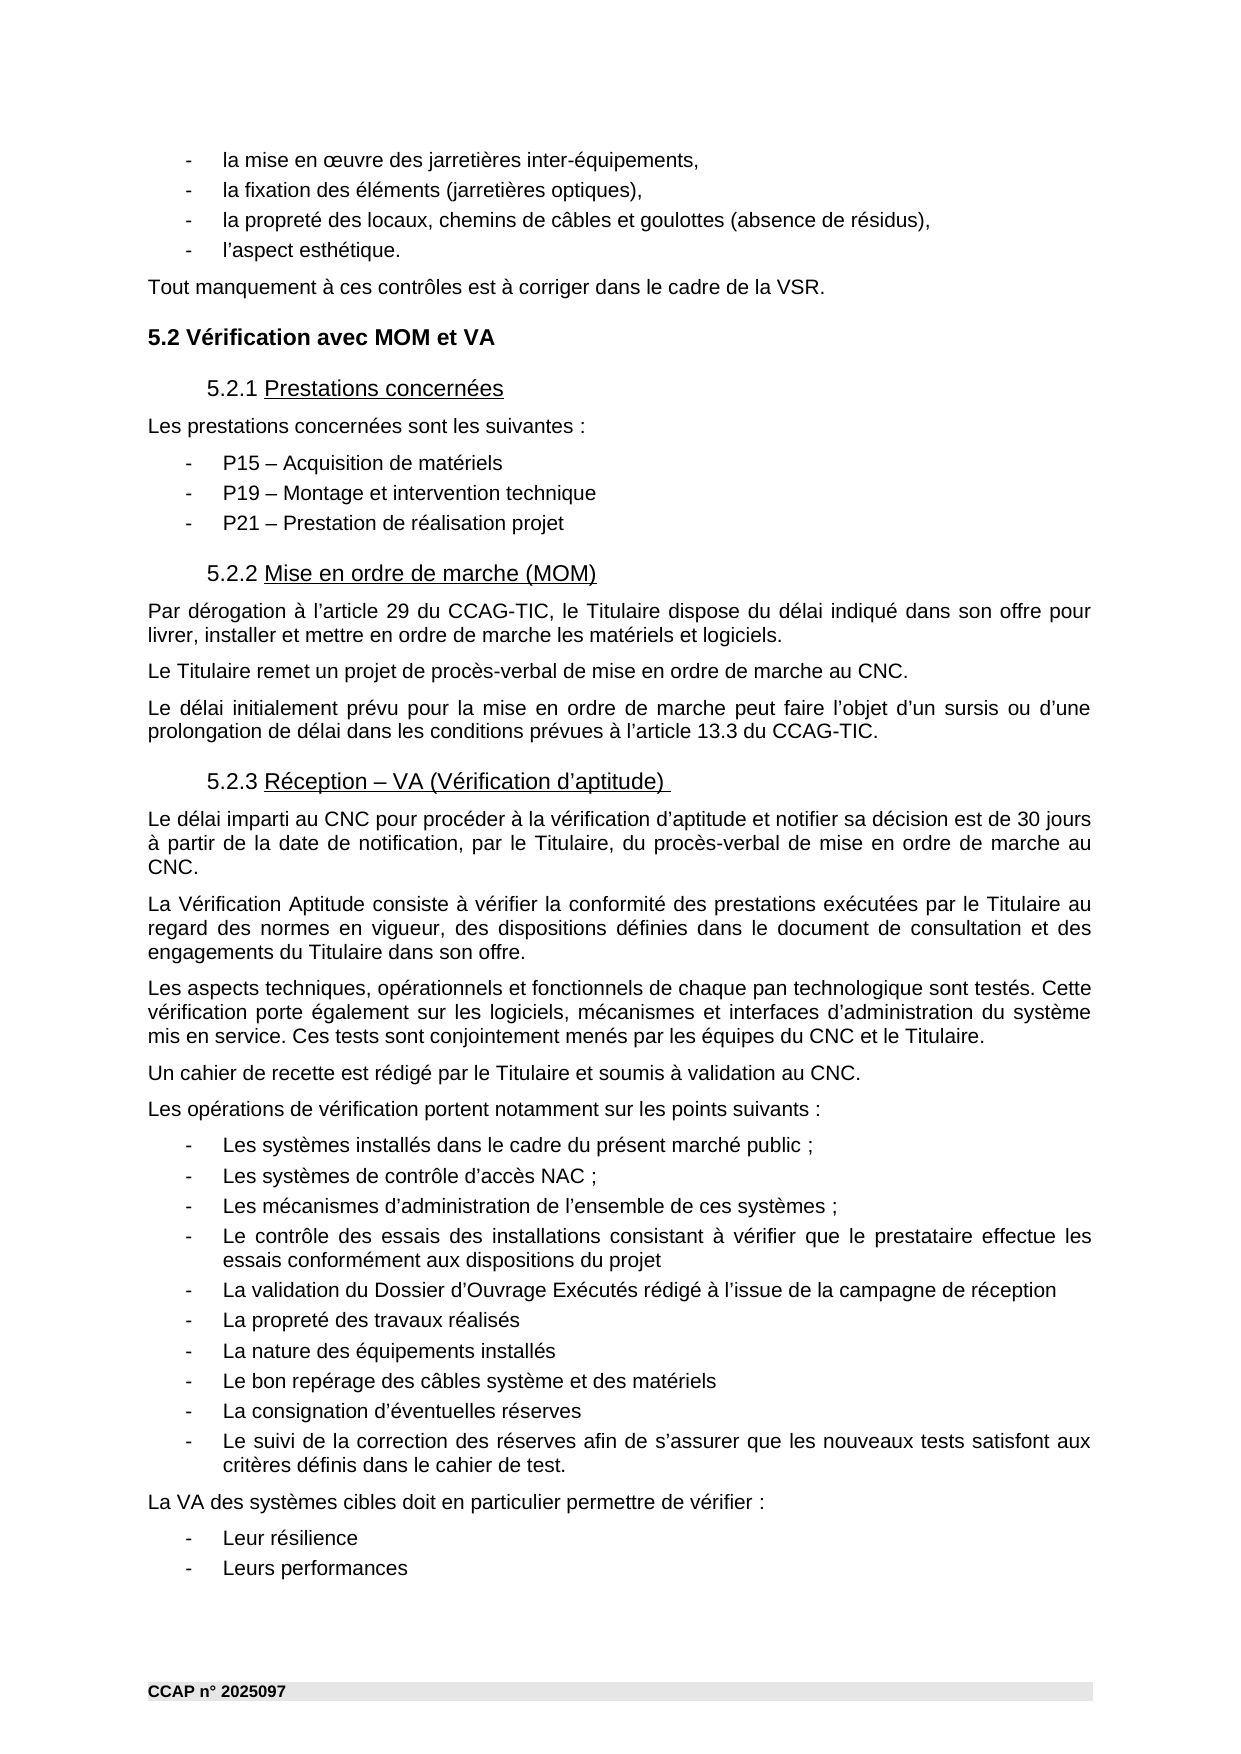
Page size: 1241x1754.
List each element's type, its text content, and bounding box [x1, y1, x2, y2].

text Par dérogation à l’article 29 du CCAG-TIC, le Titulaire dispose du délai indiqué dans son offre pour livrer, installer et mettre en ordre de marche les matériels et logiciels. [148, 598, 1093, 646]
list La consignation d’éventuelles réserves [185, 1399, 1093, 1423]
list P21 – Prestation de réalisation projet [185, 511, 1093, 535]
list Les mécanismes d’administration de l’ensemble de ces systèmes ; [185, 1194, 1093, 1218]
list Le bon repérage des câbles système et des matériels [185, 1369, 1093, 1393]
text Le Titulaire remet un projet de procès-verbal de mise en ordre de marche au CNC. [148, 659, 1093, 683]
text La VA des systèmes cibles doit en particulier permettre de vérifier : [148, 1489, 1093, 1513]
list P15 – Acquisition de matériels [185, 450, 1093, 474]
list Leurs performances [185, 1556, 1093, 1580]
list P19 – Montage et intervention technique [185, 481, 1093, 504]
list Leur résilience [185, 1526, 1093, 1550]
text Le délai initialement prévu pour la mise en ordre de marche peut faire l’objet d’un sursis ou d’une prolongation de délai dans les conditions prévues à l’article 13.3 du CCAG-TIC. [148, 695, 1093, 743]
subtitle Vérification avec MOM et VA [148, 324, 1093, 350]
subtitle Prestations concernées [207, 375, 1093, 401]
list Le suivi de la correction des réserves afin de s’assurer que les nouveaux tests satisfont aux critères définis dans le cahier de test. [185, 1429, 1093, 1477]
list l’aspect esthétique. [185, 238, 1093, 262]
list Le contrôle des essais des installations consistant à vérifier que le prestataire effectue les essais conformément aux dispositions du projet [185, 1224, 1093, 1272]
text Les opérations de vérification portent notamment sur les points suivants : [148, 1097, 1093, 1121]
list Les systèmes de contrôle d’accès NAC ; [185, 1163, 1093, 1187]
text Les prestations concernées sont les suivantes : [148, 414, 1093, 438]
list La validation du Dossier d’Ouvrage Exécutés rédigé à l’issue de la campagne de réception [185, 1278, 1093, 1302]
text Les aspects techniques, opérationnels et fonctionnels de chaque pan technologique sont testés. Cette vérification porte également sur les logiciels, mécanismes et interfaces d’administration du système mis en service. Ces tests sont conjointement menés par les équipes du CNC et le Titulaire. [148, 976, 1093, 1048]
list Les systèmes installés dans le cadre du présent marché public ; [185, 1133, 1093, 1157]
list La propreté des travaux réalisés [185, 1308, 1093, 1332]
list la fixation des éléments (jarretières optiques), [185, 178, 1093, 202]
subtitle Réception – VA (Vérification d’aptitude) [207, 768, 1093, 795]
text Le délai imparti au CNC pour procéder à la vérification d’aptitude et notifier sa décision est de 30 jours à partir de la date de notification, par le Titulaire, du procès-verbal de mise en ordre de marche au CNC. [148, 807, 1093, 879]
text Un cahier de recette est rédigé par le Titulaire et soumis à validation au CNC. [148, 1060, 1093, 1084]
list La nature des équipements installés [185, 1338, 1093, 1362]
text Tout manquement à ces contrôles est à corriger dans le cadre de la VSR. [148, 275, 1093, 299]
text La Vérification Aptitude consiste à vérifier la conformité des prestations exécutées par le Titulaire au regard des normes en vigueur, des dispositions définies dans le document de consultation et des engagements du Titulaire dans son offre. [148, 892, 1093, 963]
list la mise en œuvre des jarretières inter-équipements, [185, 148, 1093, 172]
list la propreté des locaux, chemins de câbles et goulottes (absence de résidus), [185, 208, 1093, 232]
subtitle Mise en ordre de marche (MOM) [207, 560, 1093, 586]
